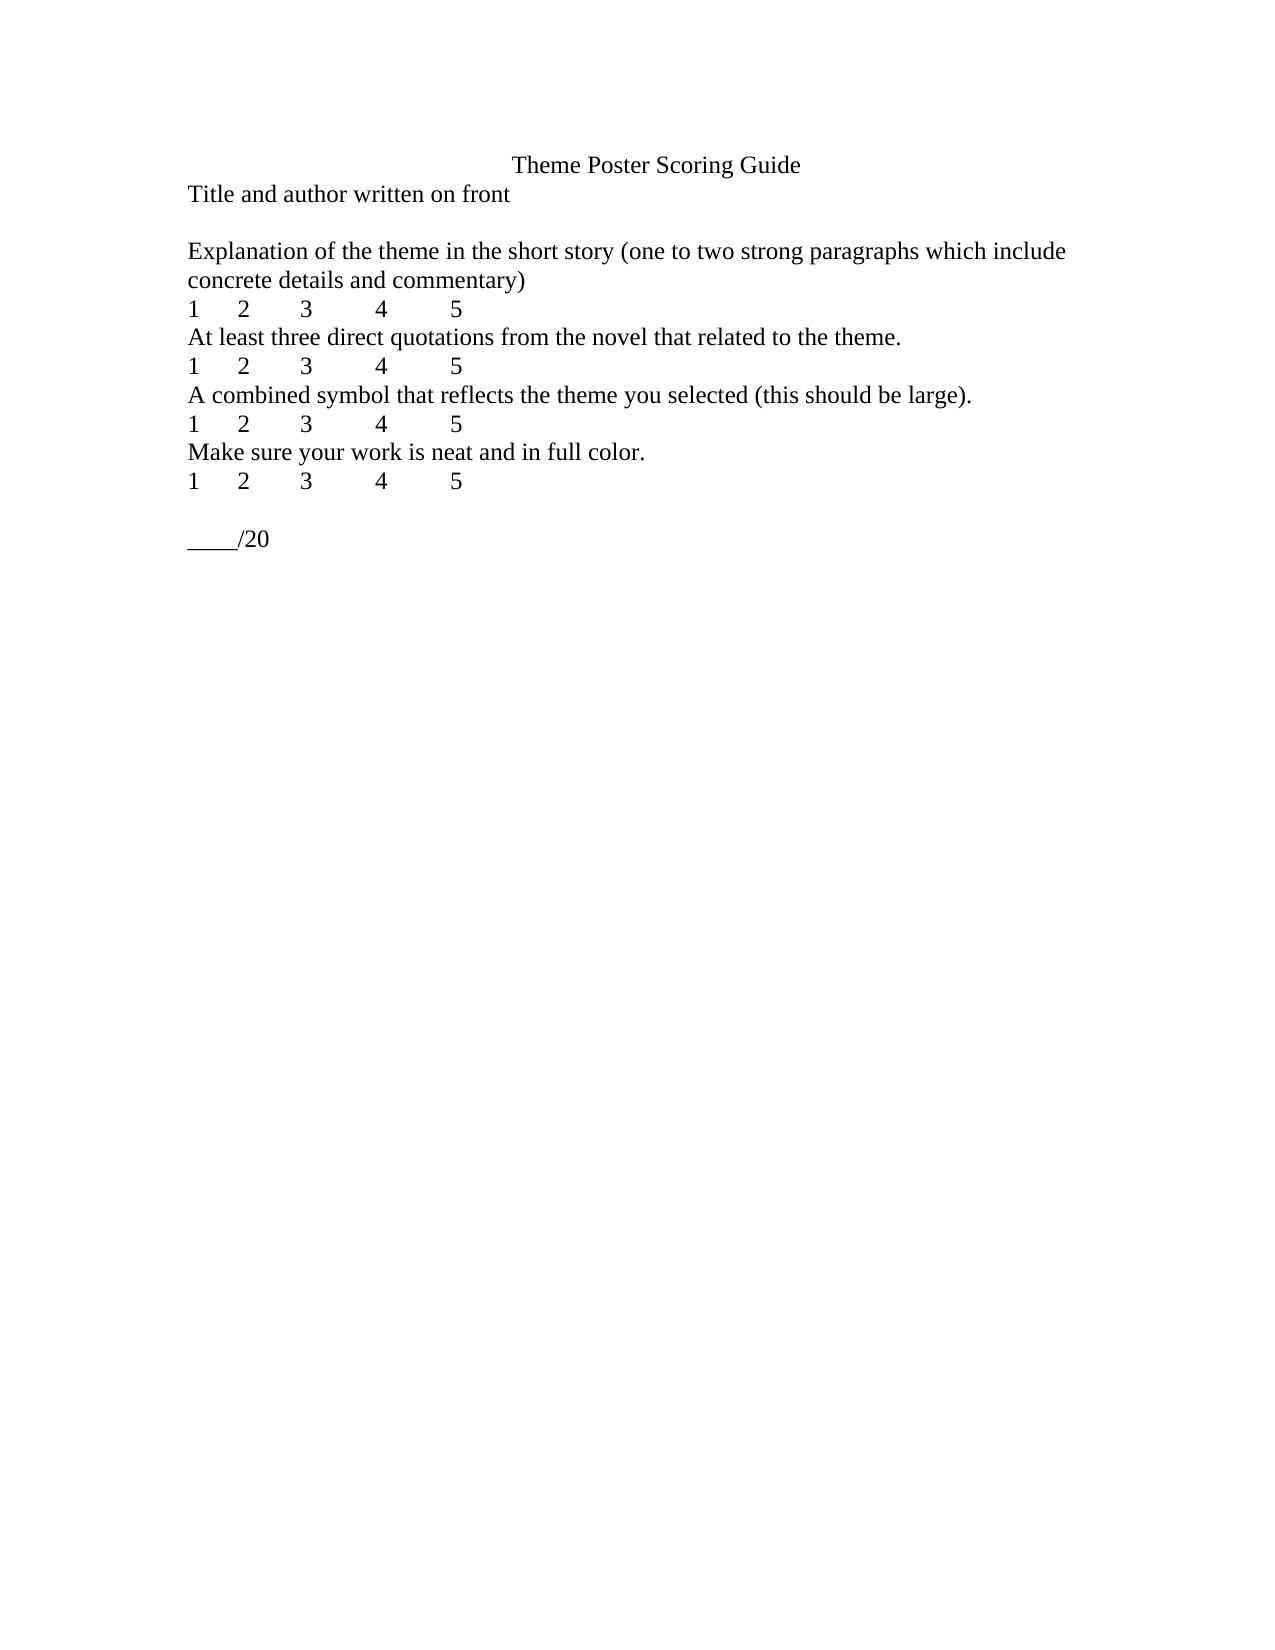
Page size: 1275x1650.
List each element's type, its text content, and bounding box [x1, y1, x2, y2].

text Theme Poster Scoring Guide [187, 150, 1125, 179]
text Explanation of the theme in the short story (one to two strong paragraphs which include concrete details and commentary) [187, 236, 1125, 294]
text At least three direct quotations from the novel that related to the theme. [187, 322, 1125, 351]
text 1 2 3 4 5 [187, 294, 1125, 322]
text Title and author written on front [187, 179, 1125, 207]
text 1 2 3 4 5 [187, 351, 1125, 380]
text 1 2 3 4 5 [187, 409, 1125, 437]
text Make sure your work is neat and in full color. [187, 437, 1125, 466]
text 1 2 3 4 5 [187, 466, 1125, 495]
text ____/20 [187, 524, 1125, 552]
text A combined symbol that reflects the theme you selected (this should be large). [187, 380, 1125, 409]
